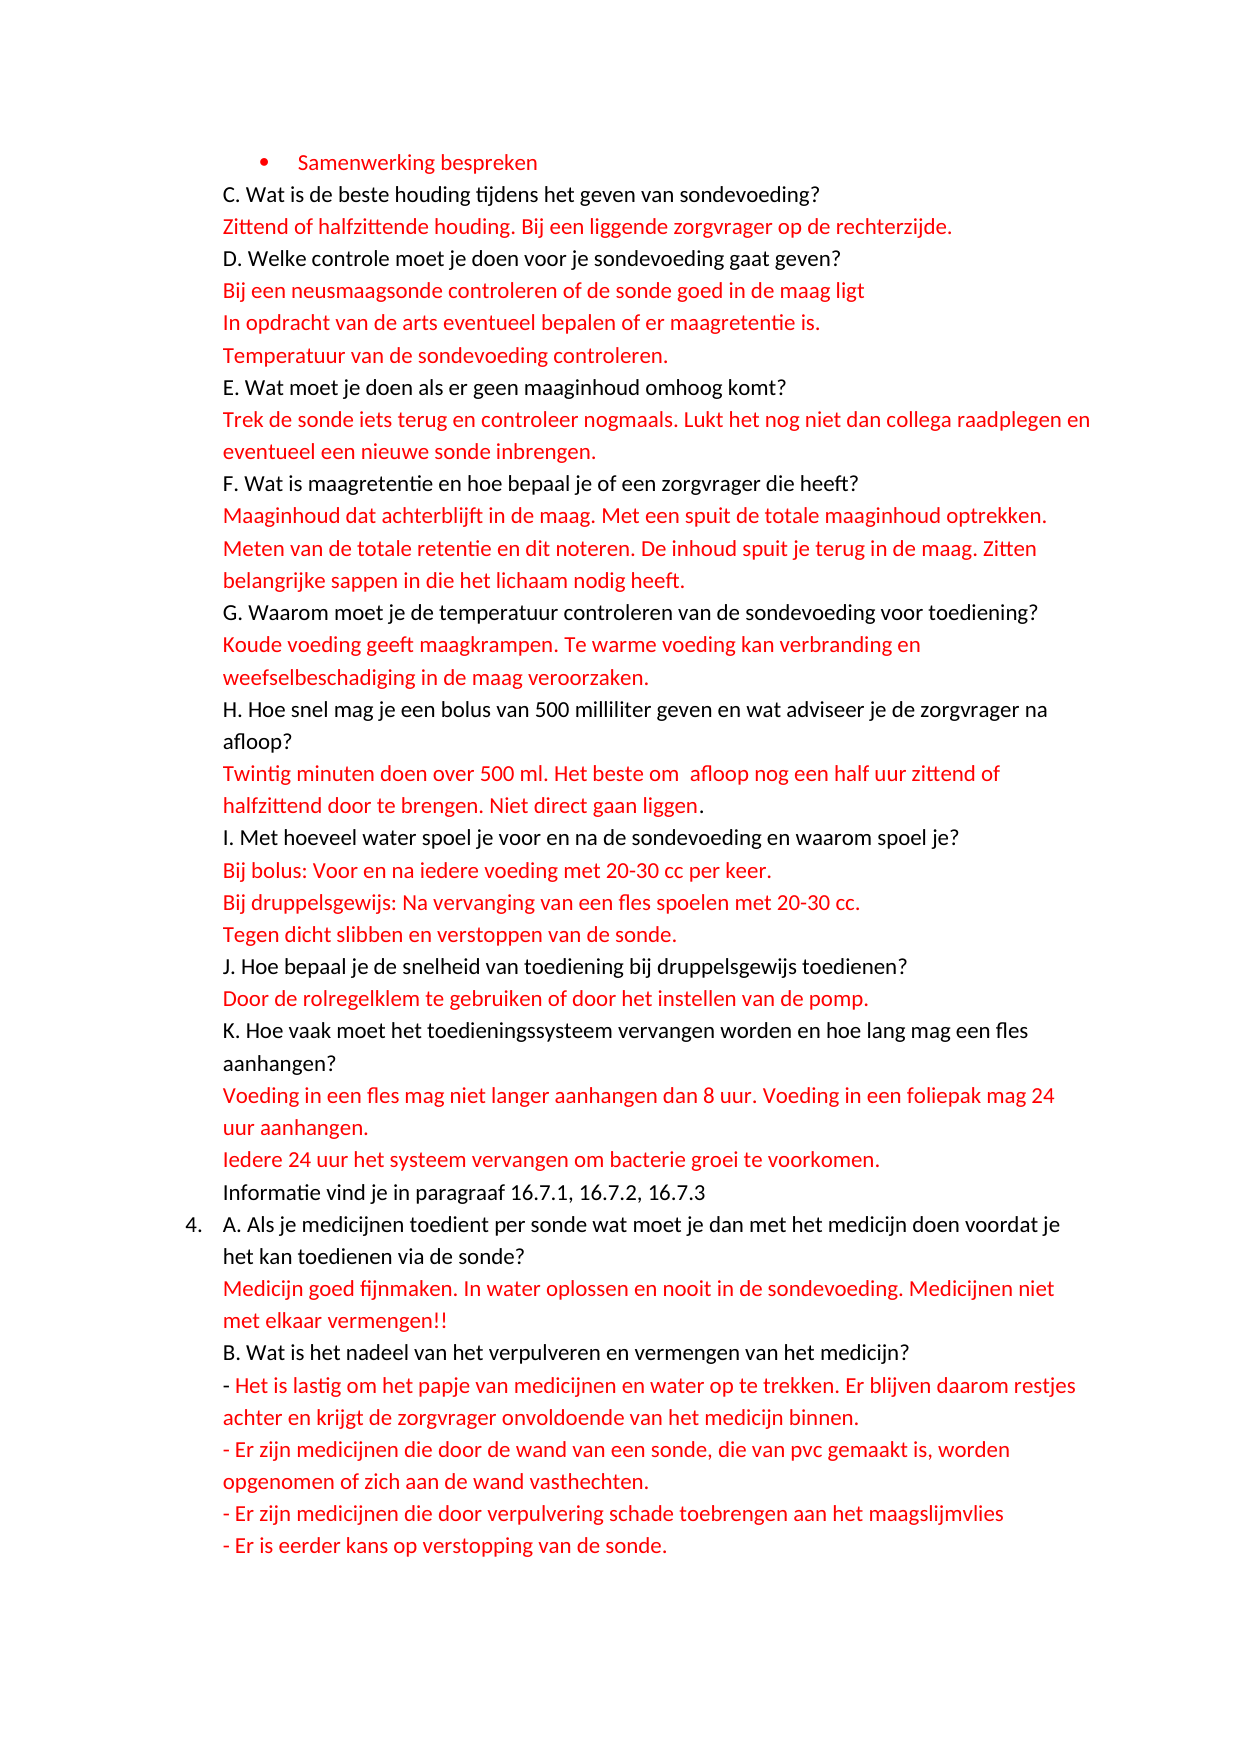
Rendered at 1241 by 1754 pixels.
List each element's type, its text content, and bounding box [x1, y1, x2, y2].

list Tegen dicht slibben en verstoppen van de sonde. [223, 920, 1093, 948]
list J. Hoe bepaal je de snelheid van toediening bij druppelsgewijs toedienen? [223, 952, 1093, 980]
list Bij een neusmaagsonde controleren of de sonde goed in de maag ligt [223, 276, 1093, 304]
list In opdracht van de arts eventueel bepalen of er maagretentie is. [223, 308, 1093, 337]
list Voeding in een fles mag niet langer aanhangen dan 8 uur. Voeding in een foliepak mag 24 uur aanhangen. [223, 1081, 1093, 1141]
list Door de rolregelklem te gebruiken of door het instellen van de pomp. [223, 984, 1093, 1012]
list Iedere 24 uur het systeem vervangen om bacterie groei te voorkomen. [223, 1145, 1093, 1173]
list Zittend of halfzittende houding. Bij een liggende zorgvrager op de rechterzijde. [223, 212, 1093, 240]
list - Er is eerder kans op verstopping van de sonde. [223, 1532, 1093, 1560]
list Informatie vind je in paragraaf 16.7.1, 16.7.2, 16.7.3 [223, 1178, 1093, 1206]
list - Er zijn medicijnen die door de wand van een sonde, die van pvc gemaakt is, worden opgenomen of zich aan de wand vasthechten. [223, 1435, 1093, 1495]
list Twintig minuten doen over 500 ml. Het beste om afloop nog een half uur zittend of halfzittend door te brengen. Niet direct gaan liggen. [223, 759, 1093, 819]
list I. Met hoeveel water spoel je voor en na de sondevoeding en waarom spoel je? [223, 823, 1093, 852]
list B. Wat is het nadeel van het verpulveren en vermengen van het medicijn? [223, 1338, 1093, 1367]
list Maaginhoud dat achterblijft in de maag. Met een spuit de totale maaginhoud optrekken. Meten van de totale retentie en dit noteren. De inhoud spuit je terug in de maag. Zitten belangrijke sappen in die het lichaam nodig heeft. [223, 502, 1093, 594]
list Bij druppelsgewijs: Na vervanging van een fles spoelen met 20-30 cc. [223, 888, 1093, 916]
list Samenwerking bespreken [260, 148, 1093, 176]
list Trek de sonde iets terug en controleer nogmaals. Lukt het nog niet dan collega raadplegen en eventueel een nieuwe sonde inbrengen. [223, 405, 1093, 465]
list Medicijn goed fijnmaken. In water oplossen en nooit in de sondevoeding. Medicijnen niet met elkaar vermengen!! [223, 1274, 1093, 1334]
list Temperatuur van de sondevoeding controleren. [223, 341, 1093, 369]
list G. Waarom moet je de temperatuur controleren van de sondevoeding voor toediening? [223, 598, 1093, 626]
list H. Hoe snel mag je een bolus van 500 milliliter geven en wat adviseer je de zorgvrager na afloop? [223, 695, 1093, 755]
list C. Wat is de beste houding tijdens het geven van sondevoeding? [223, 180, 1093, 208]
list - Het is lastig om het papje van medicijnen en water op te trekken. Er blijven daarom restjes achter en krijgt de zorgvrager onvoldoende van het medicijn binnen. [223, 1371, 1093, 1431]
list K. Hoe vaak moet het toedieningssysteem vervangen worden en hoe lang mag een fles aanhangen? [223, 1017, 1093, 1077]
list A. Als je medicijnen toedient per sonde wat moet je dan met het medicijn doen voordat je het kan toedienen via de sonde? [185, 1210, 1093, 1270]
list Bij bolus: Voor en na iedere voeding met 20-30 cc per keer. [223, 856, 1093, 884]
list E. Wat moet je doen als er geen maaginhoud omhoog komt? [223, 373, 1093, 401]
list - Er zijn medicijnen die door verpulvering schade toebrengen aan het maagslijmvlies [223, 1499, 1093, 1527]
list F. Wat is maagretentie en hoe bepaal je of een zorgvrager die heeft? [223, 469, 1093, 497]
list Koude voeding geeft maagkrampen. Te warme voeding kan verbranding en weefselbeschadiging in de maag veroorzaken. [223, 630, 1093, 691]
list D. Welke controle moet je doen voor je sondevoeding gaat geven? [223, 244, 1093, 272]
